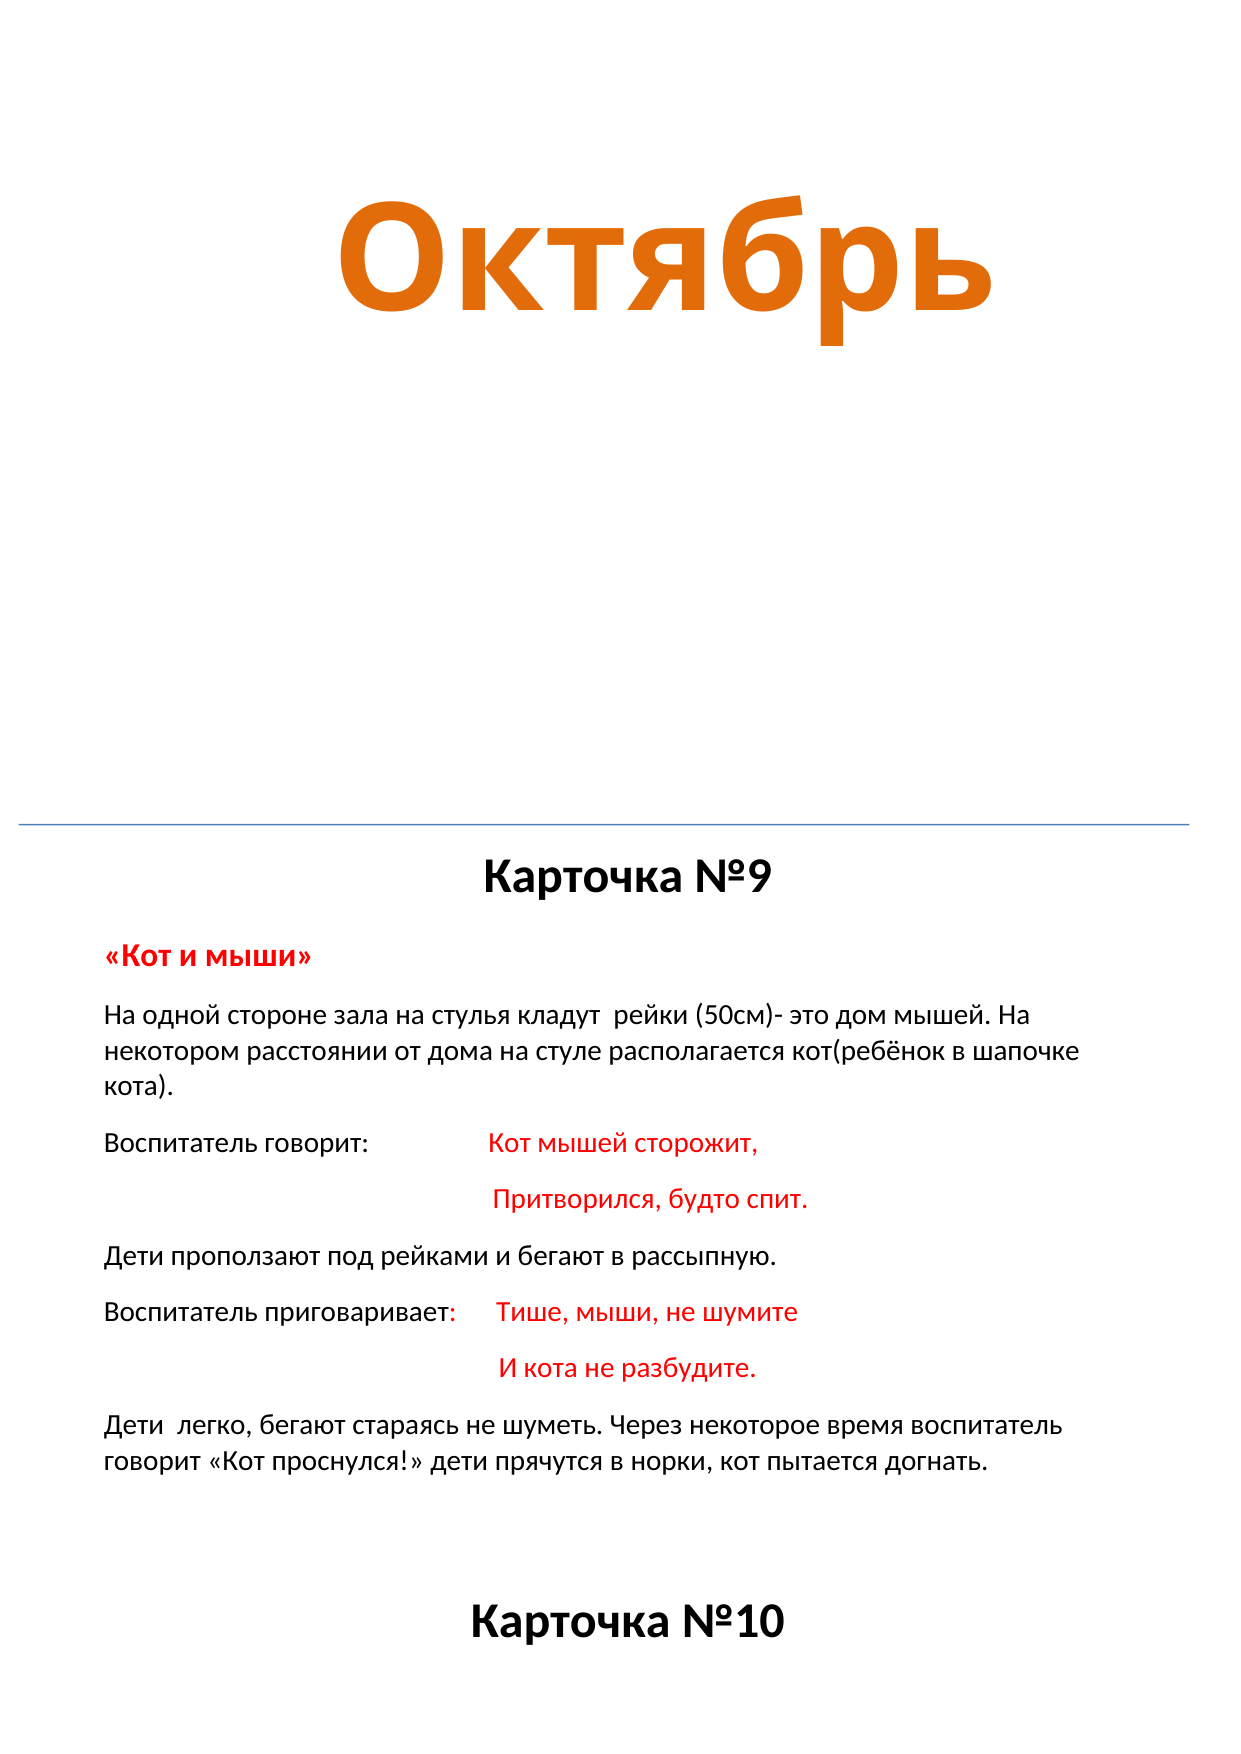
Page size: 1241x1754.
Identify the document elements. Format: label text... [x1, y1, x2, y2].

text Октябрь [103, 150, 1152, 354]
text «Кот и мыши» [103, 934, 1152, 975]
text Воспитатель говорит: Кот мышей сторожит, [103, 1124, 1152, 1159]
text Карточка №9 [103, 843, 1152, 904]
text На одной стороне зала на стулья кладут рейки (50см)- это дом мышей. На некотором расстоянии от дома на стуле располагается кот(ребёнок в шапочке кота). [103, 996, 1152, 1103]
text Карточка №10 [103, 1589, 1152, 1650]
text Дети легко, бегают стараясь не шуметь. Через некоторое время воспитатель говорит «Кот проснулся!» дети прячутся в норки, кот пытается догнать. [103, 1406, 1152, 1477]
text Притворился, будто спит. [103, 1180, 1152, 1216]
text И кота не разбудите. [103, 1349, 1152, 1385]
text Дети проползают под рейками и бегают в рассыпную. [103, 1237, 1152, 1272]
text Воспитатель приговаривает: Тише, мыши, не шумите [103, 1293, 1152, 1329]
